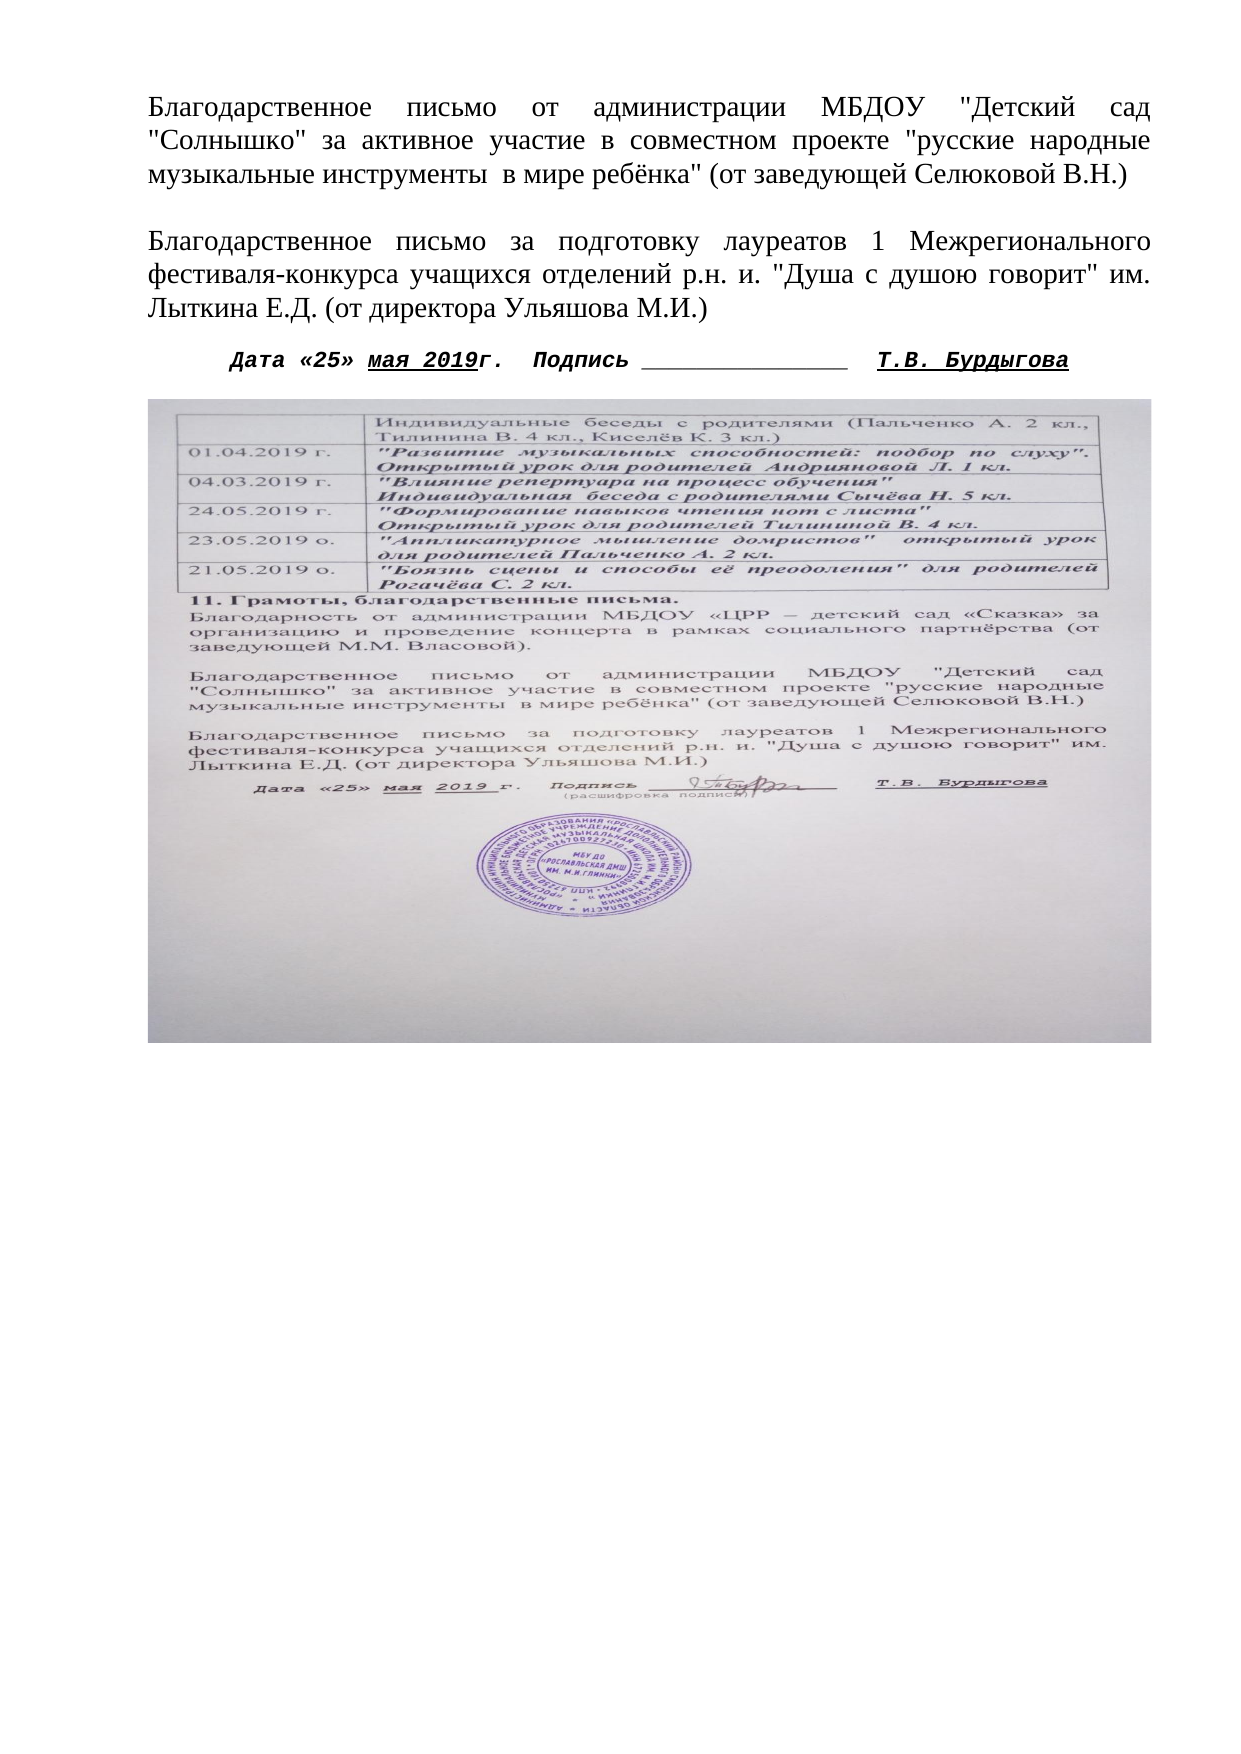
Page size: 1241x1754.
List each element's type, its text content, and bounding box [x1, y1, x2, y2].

picture [147, 399, 1152, 1043]
text Благодарственное письмо за подготовку лауреатов 1 Межрегионального фестиваля-конкурса учащихся отделений р.н. и. "Душа с душою говорит" им. Лыткина Е.Д. (от директора Ульяшова М.И.) [148, 223, 1152, 323]
text Благодарственное письмо от администрации МБДОУ "Детский сад "Солнышко" за активное участие в совместном проекте "русские народные музыкальные инструменты в мире ребёнка" (от заведующей Селюковой В.Н.) [148, 89, 1152, 189]
text Дата «25» мая 2019г. Подпись _______________ Т.В. Бурдыгова [148, 348, 1152, 374]
